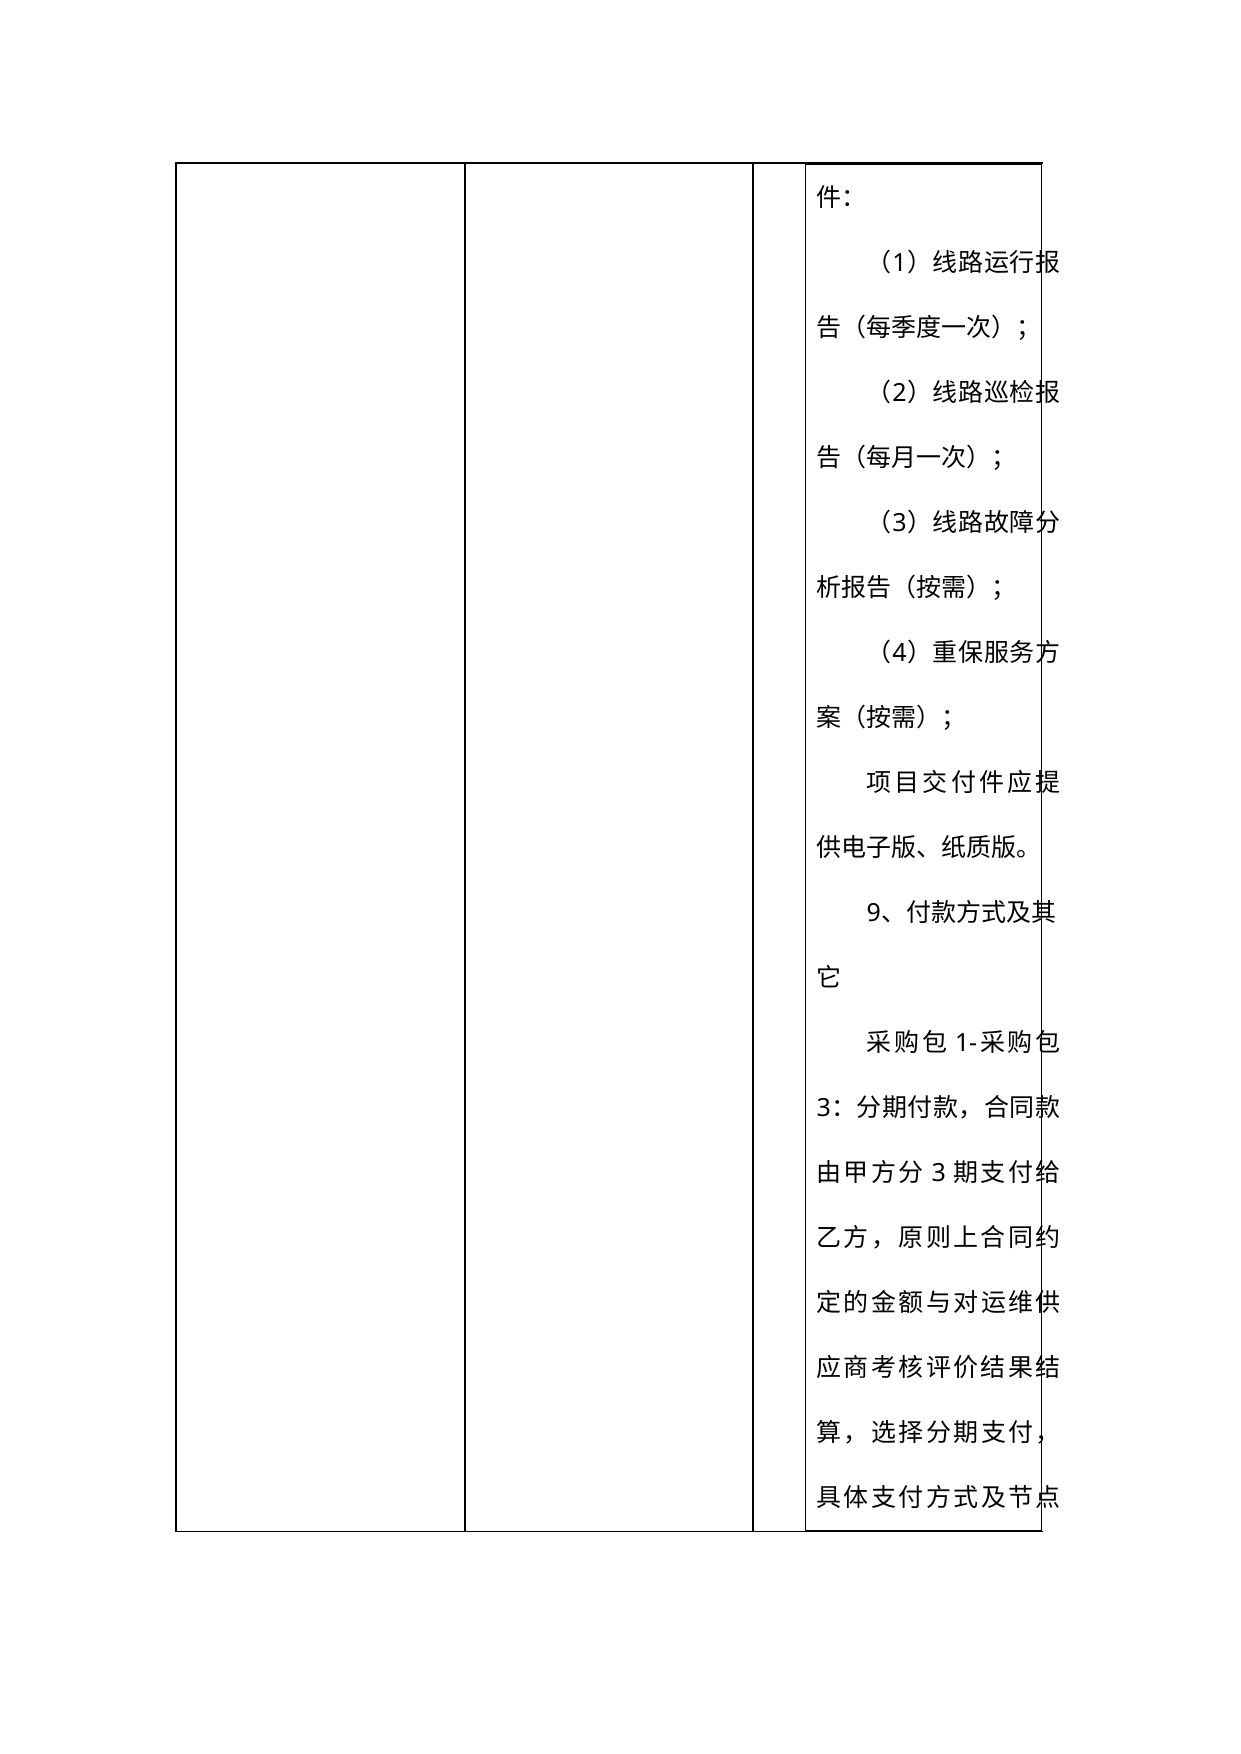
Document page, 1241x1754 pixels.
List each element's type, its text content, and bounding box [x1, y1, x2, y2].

table_cell [754, 164, 805, 1531]
table_cell [466, 164, 752, 1531]
table_cell 1 [177, 164, 464, 1531]
table_cell [806, 165, 1041, 1530]
